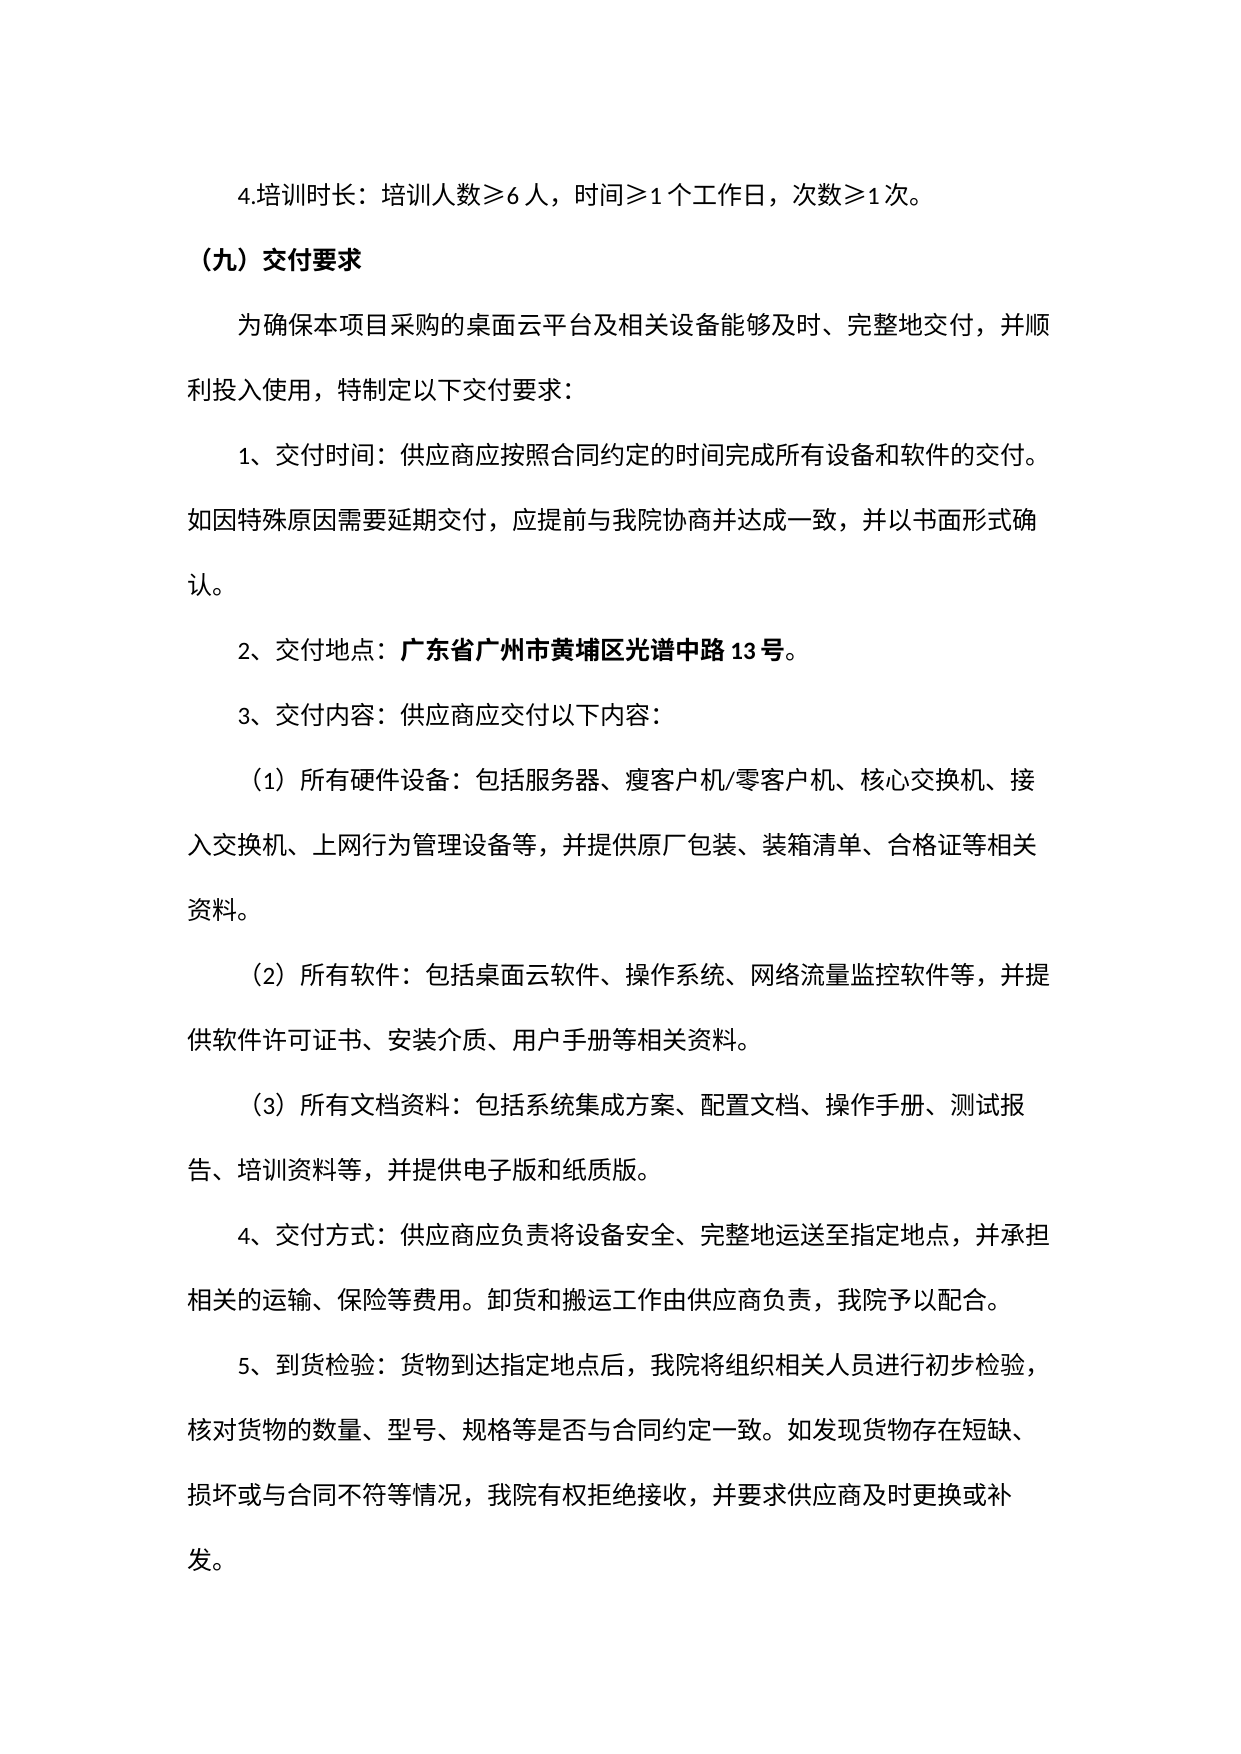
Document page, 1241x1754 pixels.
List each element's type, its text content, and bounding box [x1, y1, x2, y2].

text （九）交付要求 [187, 227, 1053, 292]
text （1）所有硬件设备：包括服务器、瘦客户机/零客户机、核心交换机、接入交换机、上网行为管理设备等，并提供原厂包装、装箱清单、合格证等相关资料。 [187, 747, 1053, 942]
text 3、交付内容：供应商应交付以下内容： [187, 682, 1053, 747]
text 2、交付地点：广东省广州市黄埔区光谱中路13号。 [187, 617, 1053, 682]
text 5、到货检验：货物到达指定地点后，我院将组织相关人员进行初步检验，核对货物的数量、型号、规格等是否与合同约定一致。如发现货物存在短缺、损坏或与合同不符等情况，我院有权拒绝接收，并要求供应商及时更换或补发。 [187, 1332, 1053, 1592]
text （3）所有文档资料：包括系统集成方案、配置文档、操作手册、测试报告、培训资料等，并提供电子版和纸质版。 [187, 1072, 1053, 1202]
text （2）所有软件：包括桌面云软件、操作系统、网络流量监控软件等，并提供软件许可证书、安装介质、用户手册等相关资料。 [187, 942, 1053, 1072]
text 1、交付时间：供应商应按照合同约定的时间完成所有设备和软件的交付。如因特殊原因需要延期交付，应提前与我院协商并达成一致，并以书面形式确认。 [187, 422, 1053, 617]
text 4、交付方式：供应商应负责将设备安全、完整地运送至指定地点，并承担相关的运输、保险等费用。卸货和搬运工作由供应商负责，我院予以配合。 [187, 1202, 1053, 1332]
text 为确保本项目采购的桌面云平台及相关设备能够及时、完整地交付，并顺利投入使用，特制定以下交付要求： [187, 292, 1053, 422]
text 4.培训时长：培训人数≥6人，时间≥1个工作日，次数≥1次。 [187, 162, 1053, 227]
